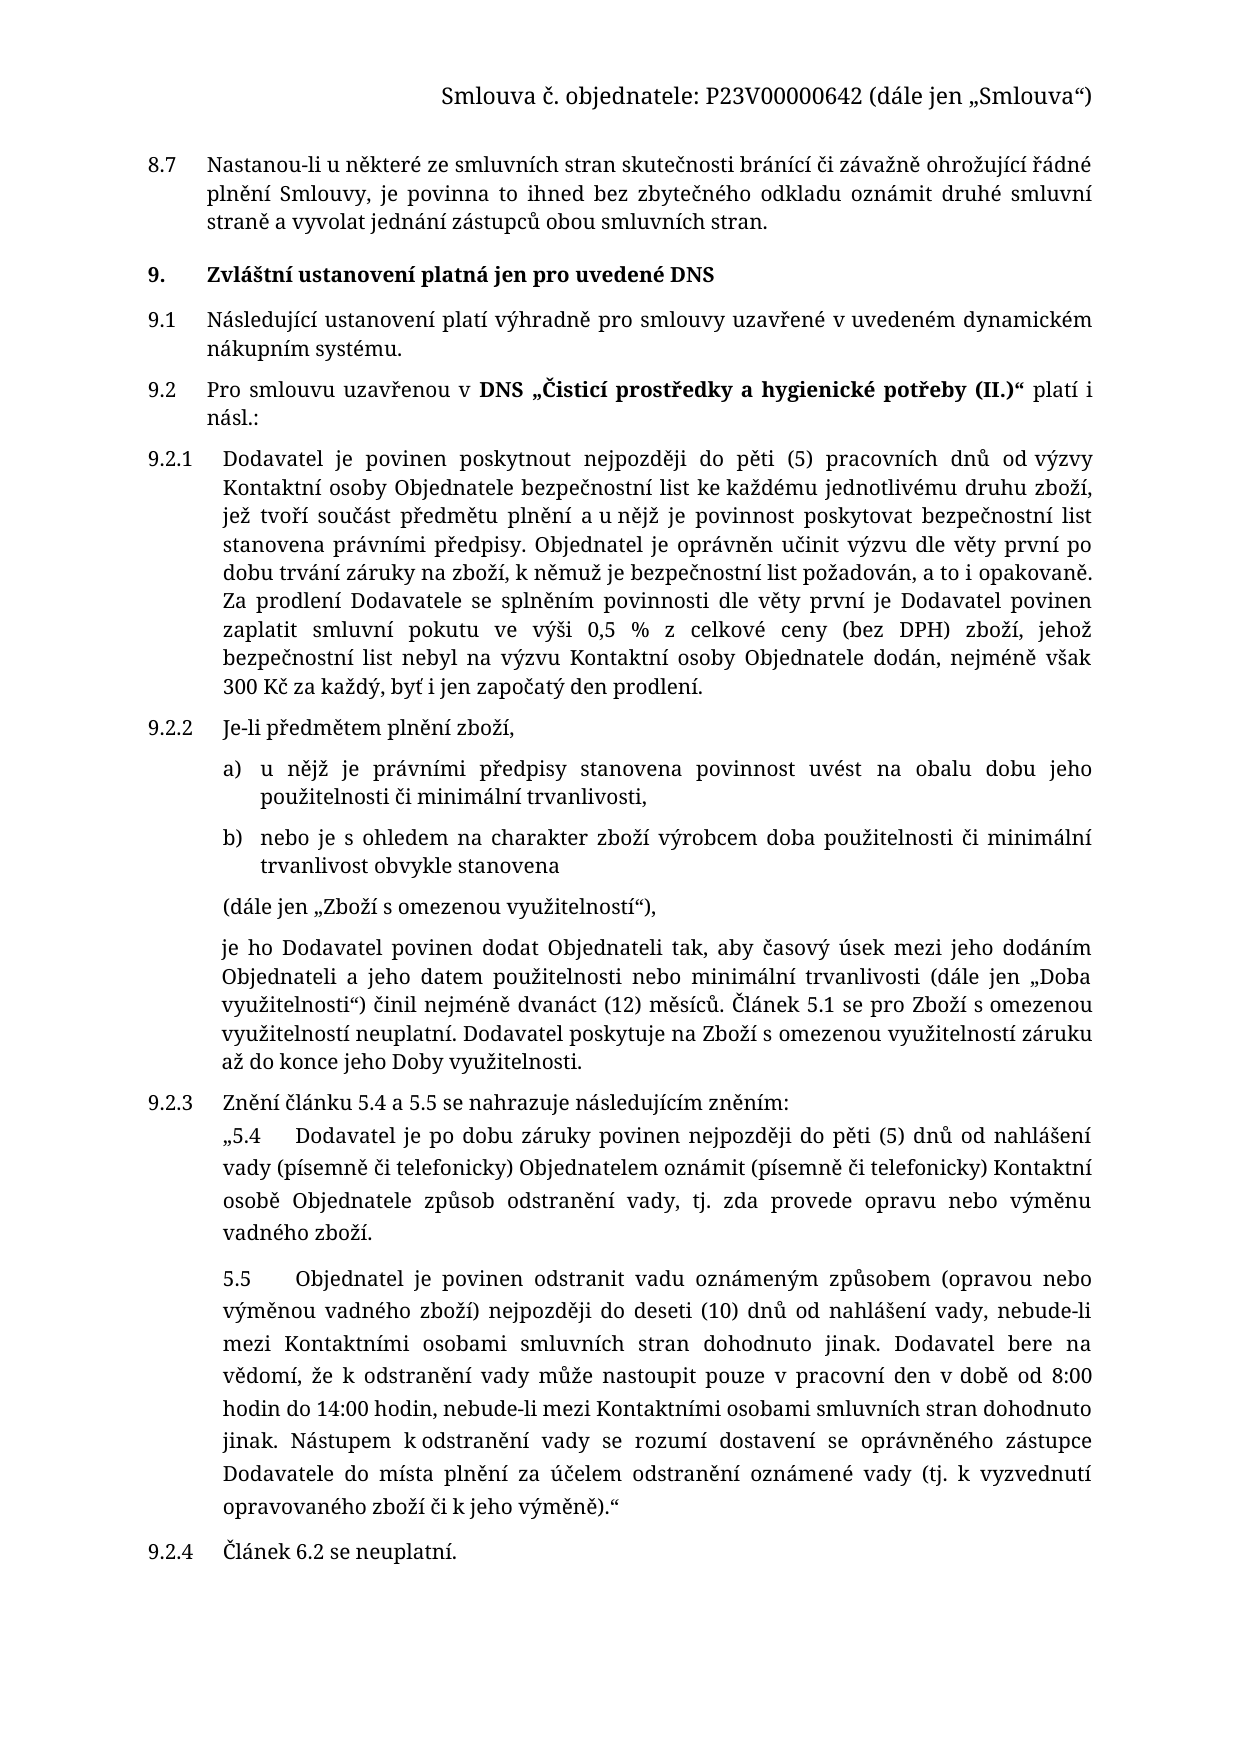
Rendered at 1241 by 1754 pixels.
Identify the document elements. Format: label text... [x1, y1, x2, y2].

list „5.4 Dodavatel je po dobu záruky povinen nejpozději do pěti (5) dnů od nahlášení vady (písemně či telefonicky) Objednatelem oznámit (písemně či telefonicky) Kontaktní osobě Objednatele způsob odstranění vady, tj. zda provede opravu nebo výměnu vadného zboží. [223, 1121, 1093, 1247]
list Dodavatel je povinen poskytnout nejpozději do pěti (5) pracovních dnů od výzvy Kontaktní osoby Objednatele bezpečnostní list ke každému jednotlivému druhu zboží, jež tvoří součást předmětu plnění a u nějž je povinnost poskytovat bezpečnostní list stanovena právními předpisy. Objednatel je oprávněn učinit výzvu dle věty první po dobu trvání záruky na zboží, k němuž je bezpečnostní list požadován, a to i opakovaně. Za prodlení Dodavatele se splněním povinnosti dle věty první je Dodavatel povinen zaplatit smluvní pokutu ve výši 0,5 % z celkové ceny (bez DPH) zboží, jehož bezpečnostní list nebyl na výzvu Kontaktní osoby Objednatele dodán, nejméně však 300 Kč za každý, byť i jen započatý den prodlení. [148, 444, 1093, 700]
list 5.5 Objednatel je povinen odstranit vadu oznámeným způsobem (opravou nebo výměnou vadného zboží) nejpozději do deseti (10) dnů od nahlášení vady, nebude-li mezi Kontaktními osobami smluvních stran dohodnuto jinak. Dodavatel bere na vědomí, že k odstranění vady může nastoupit pouze v pracovní den v době od 8:00 hodin do 14:00 hodin, nebude-li mezi Kontaktními osobami smluvních stran dohodnuto jinak. Nástupem k odstranění vady se rozumí dostavení se oprávněného zástupce Dodavatele do místa plnění za účelem odstranění oznámené vady (tj. k vyzvednutí opravovaného zboží či k jeho výměně).“ [223, 1264, 1093, 1520]
text (dále jen „Zboží s omezenou využitelností“), [223, 892, 1093, 921]
list Článek 6.2 se neuplatní. [148, 1537, 1093, 1565]
list Následující ustanovení platí výhradně pro smlouvy uzavřené v uvedeném dynamickém nákupním systému. [148, 306, 1093, 362]
list Znění článku 5.4 a 5.5 se nahrazuje následujícím zněním: [148, 1088, 1093, 1117]
text je ho Dodavatel povinen dodat Objednateli tak, aby časový úsek mezi jeho dodáním Objednateli a jeho datem použitelnosti nebo minimální trvanlivosti (dále jen „Doba využitelnosti“) činil nejméně dvanáct (12) měsíců. Článek 5.1 se pro Zboží s omezenou využitelností neuplatní. Dodavatel poskytuje na Zboží s omezenou využitelností záruku až do konce jeho Doby využitelnosti. [221, 933, 1093, 1076]
list u nějž je právními předpisy stanovena povinnost uvést na obalu dobu jeho použitelnosti či minimální trvanlivosti, [223, 754, 1093, 811]
list Zvláštní ustanovení platná jen pro uvedené DNS [148, 261, 1093, 289]
list Pro smlouvu uzavřenou v DNS „Čisticí prostředky a hygienické potřeby (II.)“ platí i násl.: [148, 375, 1093, 432]
list nebo je s ohledem na charakter zboží výrobcem doba použitelnosti či minimální trvanlivost obvykle stanovena [223, 823, 1093, 880]
list Nastanou-li u některé ze smluvních stran skutečnosti bránící či závažně ohrožující řádné plnění Smlouvy, je povinna to ihned bez zbytečného odkladu oznámit druhé smluvní straně a vyvolat jednání zástupců obou smluvních stran. [148, 150, 1093, 236]
list Je-li předmětem plnění zboží, [148, 713, 1093, 741]
